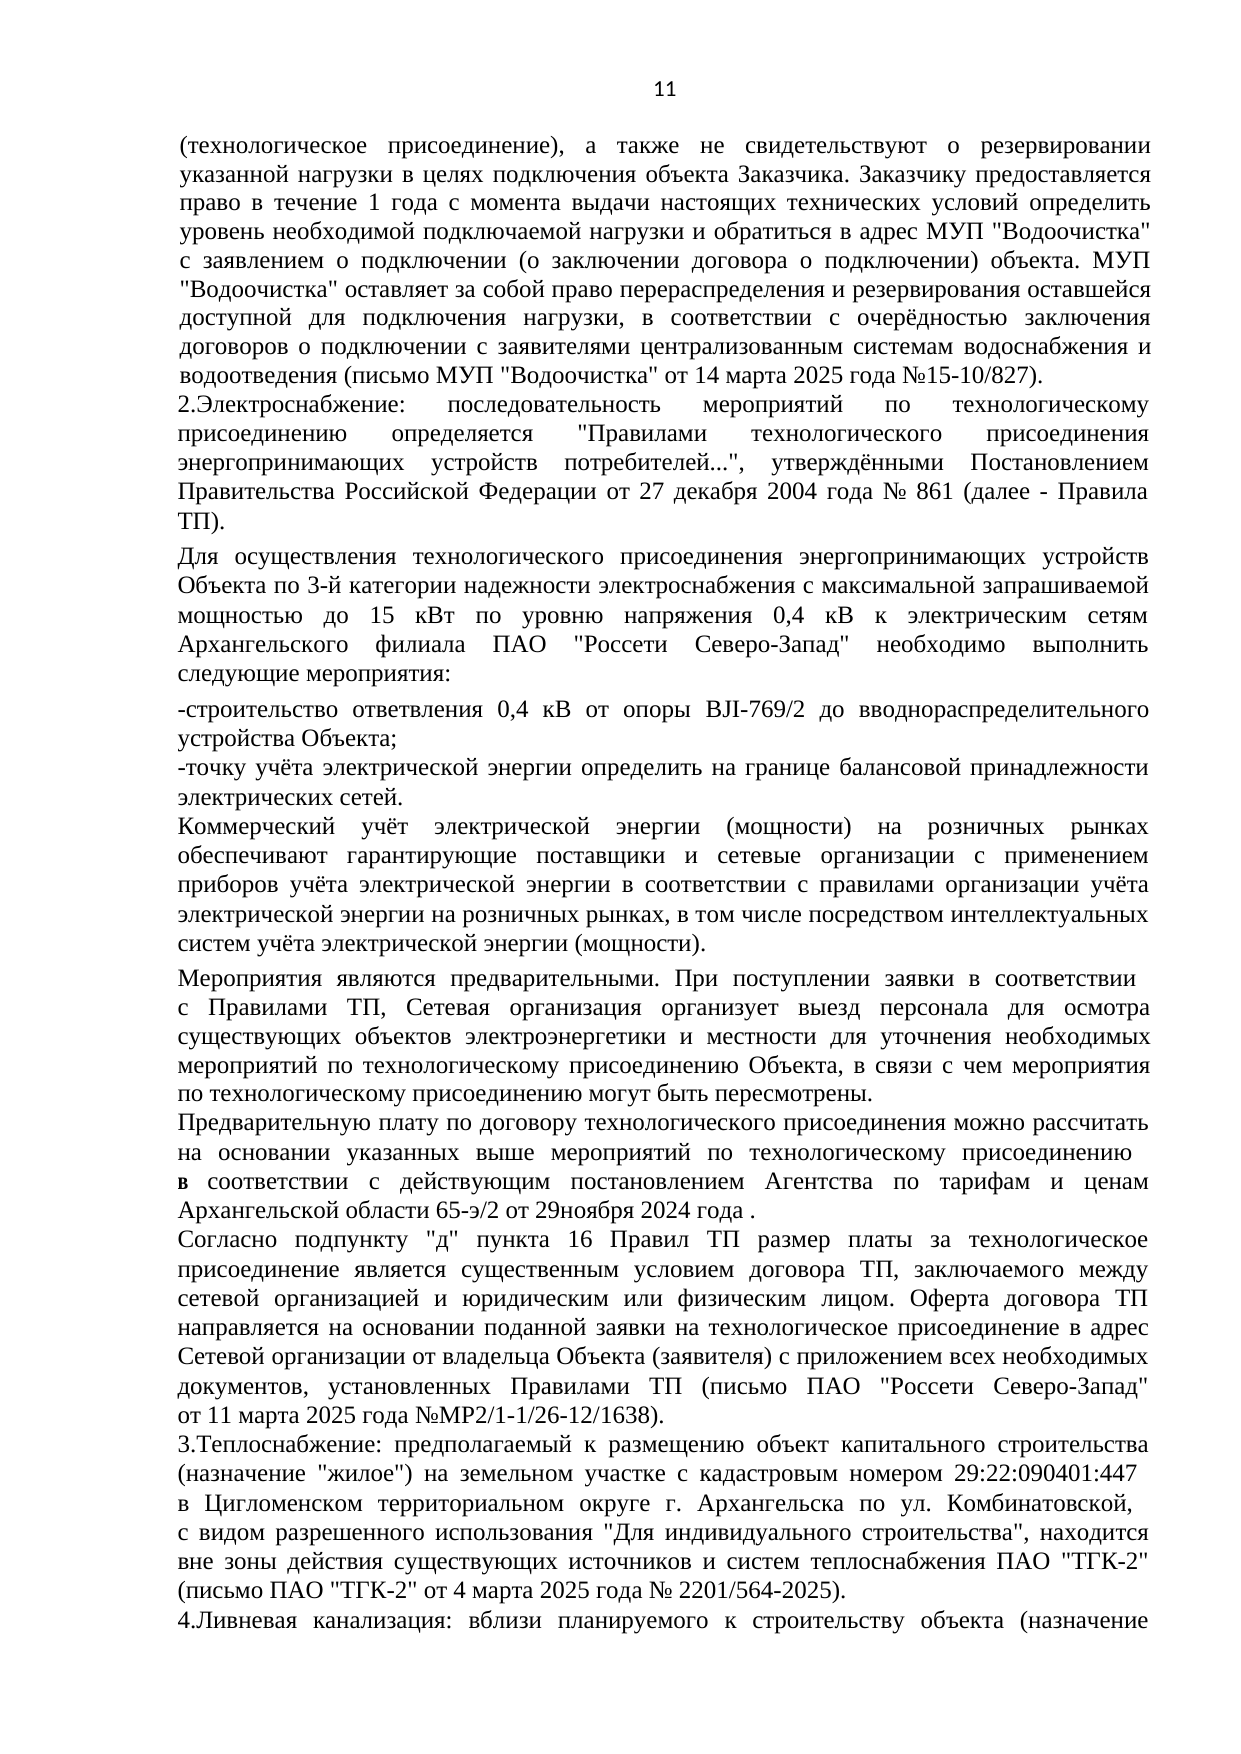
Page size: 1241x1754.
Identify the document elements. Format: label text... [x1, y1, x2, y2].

text -строительство ответвления 0,4 кВ от опоры BJI-769/2 до вводнораспределительного устройства Объекта; [177, 694, 1149, 752]
text Для осуществления технологического присоединения энергопринимающих устройств Объекта по 3-й категории надежности электроснабжения с максимальной запрашиваемой мощностью до 15 кВт по уровню напряжения 0,4 кВ к электрическим сетям Архангельского филиала ПАО "Россети Северо-Запад" необходимо выполнить следующие мероприятия: [177, 541, 1149, 688]
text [179, 130, 1152, 389]
text Мероприятия являются предварительными. При поступлении заявки в соответствии с Правилами ТП, Сетевая организация организует выезд персонала для осмотра существующих объектов электроэнергетики и местности для уточнения необходимых мероприятий по технологическому присоединению Объекта, в связи с чем мероприятия по технологическому присоединению могут быть пересмотрены. [177, 963, 1152, 1107]
text 3.Теплоснабжение: предполагаемый к размещению объект капитального строительства (назначение "жилое") на земельном участке с кадастровым номером 29:22:090401:447 в Цигломенском территориальном округе г. Архангельска по ул. Комбинатовской, с видом разрешенного использования "Для индивидуального строительства", находится вне зоны действия существующих источников и систем теплоснабжения ПАО "ТГК-2" (письмо ПАО "ТГК-2" от 4 марта 2025 года № 2201/564-2025). [177, 1429, 1149, 1605]
text Предварительную плату по договору технологического присоединения можно рассчитать на основании указанных выше мероприятий по технологическому присоединению в соответствии с действующим постановлением Агентства по тарифам и ценам Архангельской области 65-э/2 от 29ноября 2024 года . [177, 1107, 1149, 1224]
text Коммерческий учёт электрической энергии (мощности) на розничных рынках обеспечивают гарантирующие поставщики и сетевые организации с применением приборов учёта электрической энергии в соответствии с правилами организации учёта электрической энергии на розничных рынках, в том числе посредством интеллектуальных систем учёта электрической энергии (мощности). [177, 811, 1149, 957]
text -точку учёта электрической энергии определить на границе балансовой принадлежности электрических сетей. [177, 752, 1149, 811]
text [177, 1605, 1149, 1634]
text Согласно подпункту "д" пункта 16 Правил ТП размер платы за технологическое присоединение является существенным условием договора ТП, заключаемого между сетевой организацией и юридическим или физическим лицом. Оферта договора ТП направляется на основании поданной заявки на технологическое присоединение в адрес Сетевой организации от владельца Объекта (заявителя) с приложением всех необходимых документов, установленных Правилами ТП (письмо ПАО "Россети Северо-Запад" от 11 марта 2025 года №МР2/1-1/26-12/1638). [177, 1224, 1149, 1429]
text 2.Электроснабжение: последовательность мероприятий по технологическому присоединению определяется "Правилами технологического присоединения энергопринимающих устройств потребителей...", утверждёнными Постановлением Правительства Российской Федерации от 27 декабря 2004 года № 861 (далее - Правила ТП). [177, 389, 1149, 535]
